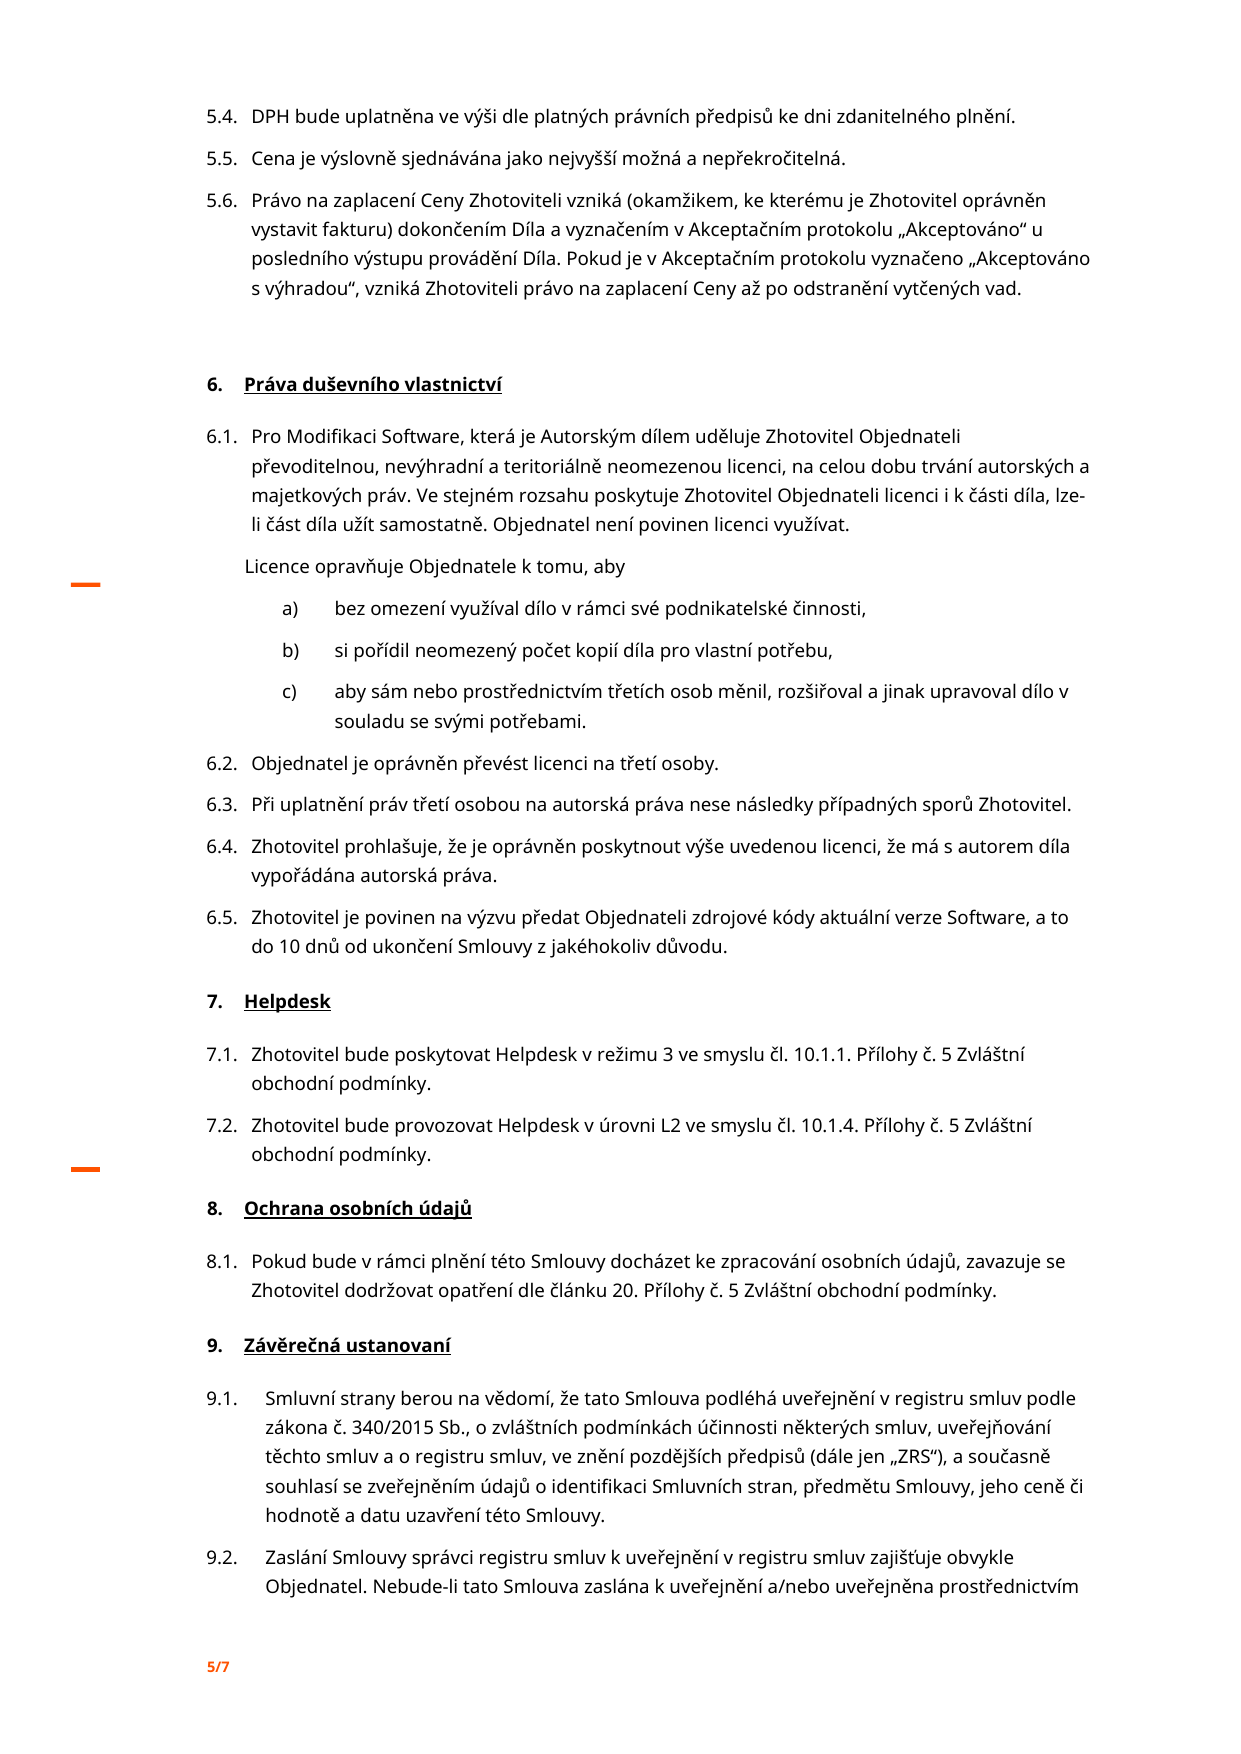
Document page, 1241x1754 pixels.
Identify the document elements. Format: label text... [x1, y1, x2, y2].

subtitle Smluvní strany berou na vědomí, že tato Smlouva podléhá uveřejnění v registru smluv podle zákona č. 340/2015 Sb., o zvláštních podmínkách účinnosti některých smluv, uveřejňování těchto smluv a o registru smluv, ve znění pozdějších předpisů (dále jen „ZRS“), a současně souhlasí se zveřejněním údajů o identifikaci Smluvních stran, předmětu Smlouvy, jeho ceně či hodnotě a datu uzavření této Smlouvy. [206, 1385, 1093, 1528]
subtitle Zhotovitel bude provozovat Helpdesk v úrovni L2 ve smyslu čl. 10.1.4. Přílohy č. 5 Zvláštní obchodní podmínky. [206, 1112, 1093, 1167]
subtitle si pořídil neomezený počet kopií díla pro vlastní potřebu, [282, 637, 1093, 662]
subtitle Zhotovitel je povinen na výzvu předat Objednateli zdrojové kódy aktuální verze Software, a to do 10 dnů od ukončení Smlouvy z jakéhokoliv důvodu. [206, 904, 1093, 959]
subtitle Helpdesk [207, 988, 1093, 1013]
subtitle aby sám nebo prostřednictvím třetích osob měnil, rozšiřoval a jinak upravoval dílo v souladu se svými potřebami. [282, 679, 1093, 733]
subtitle Při uplatnění práv třetí osobou na autorská práva nese následky případných sporů Zhotovitel. [206, 792, 1093, 817]
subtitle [206, 1544, 1093, 1599]
subtitle Práva duševního vlastnictví [207, 371, 1093, 396]
subtitle Zhotovitel bude poskytovat Helpdesk v režimu 3 ve smyslu čl. 10.1.1. Přílohy č. 5 Zvláštní obchodní podmínky. [206, 1041, 1093, 1096]
subtitle Právo na zaplacení Ceny Zhotoviteli vzniká (okamžikem, ke kterému je Zhotovitel oprávněn vystavit fakturu) dokončením Díla a vyznačením v Akceptačním protokolu „Akceptováno“ u posledního výstupu provádění Díla. Pokud je v Akceptačním protokolu vyznačeno „Akceptováno s výhradou“, vzniká Zhotoviteli právo na zaplacení Ceny až po odstranění vytčených vad. [206, 187, 1093, 300]
subtitle Pro Modifikaci Software, která je Autorským dílem uděluje Zhotovitel Objednateli převoditelnou, nevýhradní a teritoriálně neomezenou licenci, na celou dobu trvání autorských a majetkových práv. Ve stejném rozsahu poskytuje Zhotovitel Objednateli licenci i k části díla, lze-li část díla užít samostatně. Objednatel není povinen licenci využívat. [206, 424, 1093, 537]
subtitle Licence opravňuje Objednatele k tomu, aby [244, 553, 1093, 579]
subtitle Závěrečná ustanovaní [207, 1332, 1093, 1358]
subtitle Ochrana osobních údajů [207, 1196, 1093, 1221]
subtitle DPH bude uplatněna ve výši dle platných právních předpisů ke dni zdanitelného plnění. [206, 103, 1093, 129]
subtitle Cena je výslovně sjednávána jako nejvyšší možná a nepřekročitelná. [206, 145, 1093, 171]
subtitle Pokud bude v rámci plnění této Smlouvy docházet ke zpracování osobních údajů, zavazuje se Zhotovitel dodržovat opatření dle článku 20. Přílohy č. 5 Zvláštní obchodní podmínky. [206, 1248, 1093, 1303]
subtitle bez omezení využíval dílo v rámci své podnikatelské činnosti, [282, 595, 1093, 621]
subtitle Objednatel je oprávněn převést licenci na třetí osoby. [206, 750, 1093, 775]
subtitle Zhotovitel prohlašuje, že je oprávněn poskytnout výše uvedenou licenci, že má s autorem díla vypořádána autorská práva. [206, 833, 1093, 888]
